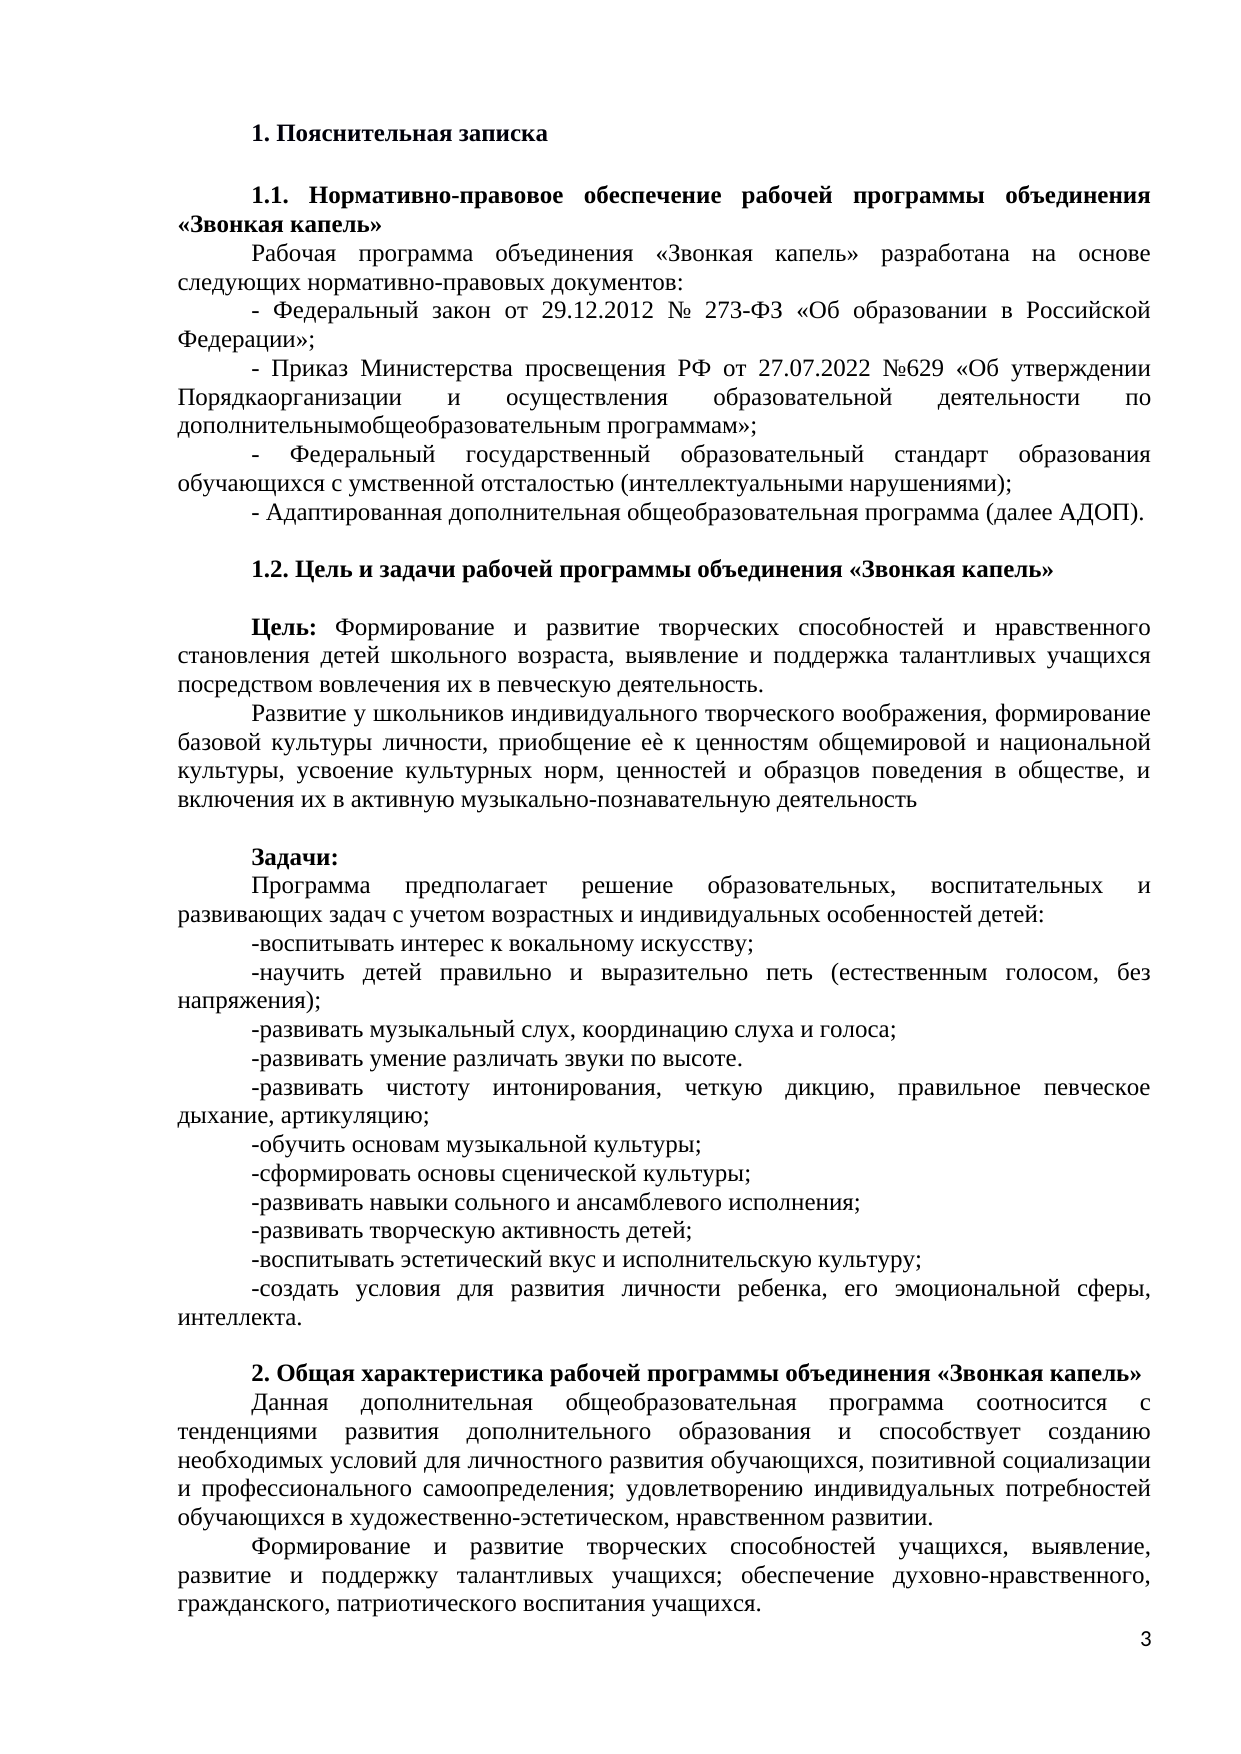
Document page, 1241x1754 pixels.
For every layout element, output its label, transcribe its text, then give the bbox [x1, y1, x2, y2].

text Цель: Формирование и развитие творческих способностей и нравственного становления детей школьного возраста, выявление и поддержка талантливых учащихся посредством вовлечения их в певческую деятельность. [177, 612, 1152, 698]
text -развивать музыкальный слух, координацию слуха и голоса; [177, 1014, 1152, 1043]
text Задачи: [177, 842, 1152, 870]
text - Федеральный государственный образовательный стандарт образования обучающихся с умственной отсталостью (интеллектуальными нарушениями); [177, 439, 1152, 497]
text 1. Пояснительная записка [177, 118, 1152, 147]
text Рабочая программа объединения «Звонкая капель» разработана на основе следующих нормативно-правовых документов: [177, 238, 1152, 295]
text - Адаптированная дополнительная общеобразовательная программа (далее АДОП). [177, 497, 1152, 525]
text 2. Общая характеристика рабочей программы объединения «Звонкая капель» [177, 1358, 1152, 1387]
text -воспитывать эстетический вкус и исполнительскую культуру; [177, 1244, 1152, 1273]
text 1.2. Цель и задачи рабочей программы объединения «Звонкая капель» [177, 554, 1152, 583]
text -сформировать основы сценической культуры; [177, 1158, 1152, 1187]
text -развивать умение различать звуки по высоте. [177, 1043, 1152, 1072]
text - Приказ Министерства просвещения РФ от 27.07.2022 №629 «Об утверждении Порядкаорганизации и осуществления образовательной деятельности по дополнительнымобщеобразовательным программам»; [177, 353, 1152, 439]
text -развивать чистоту интонирования, четкую дикцию, правильное певческое дыхание, артикуляцию; [177, 1072, 1152, 1129]
text Формирование и развитие творческих способностей учащихся, выявление, развитие и поддержку талантливых учащихся; обеспечение духовно-нравственного, гражданского, патриотического воспитания учащихся. [177, 1531, 1152, 1617]
text -обучить основам музыкальной культуры; [177, 1129, 1152, 1158]
text Данная дополнительная общеобразовательная программа соотносится с тенденциями развития дополнительного образования и способствует созданию необходимых условий для личностного развития обучающихся, позитивной социализации и профессионального самоопределения; удовлетворению индивидуальных потребностей обучающихся в художественно-эстетическом, нравственном развитии. [177, 1387, 1152, 1531]
text Программа предполагает решение образовательных, воспитательных и развивающих задач с учетом возрастных и индивидуальных особенностей детей: [177, 870, 1152, 928]
text -развивать творческую активность детей; [177, 1215, 1152, 1244]
text -развивать навыки сольного и ансамблевого исполнения; [177, 1187, 1152, 1215]
text Развитие у школьников индивидуального творческого воображения, формирование базовой культуры личности, приобщение еѐ к ценностям общемировой и национальной культуры, усвоение культурных норм, ценностей и образцов поведения в обществе, и включения их в активную музыкально-познавательную деятельность [177, 698, 1152, 813]
text -создать условия для развития личности ребенка, его эмоциональной сферы, интеллекта. [177, 1273, 1152, 1330]
text -воспитывать интерес к вокальному искусству; [177, 928, 1152, 957]
text -научить детей правильно и выразительно петь (естественным голосом, без напряжения); [177, 957, 1152, 1014]
text - Федеральный закон от 29.12.2012 № 273-ФЗ «Об образовании в Российской Федерации»; [177, 295, 1152, 353]
text 1.1. Нормативно-правовое обеспечение рабочей программы объединения «Звонкая капель» [177, 180, 1152, 238]
